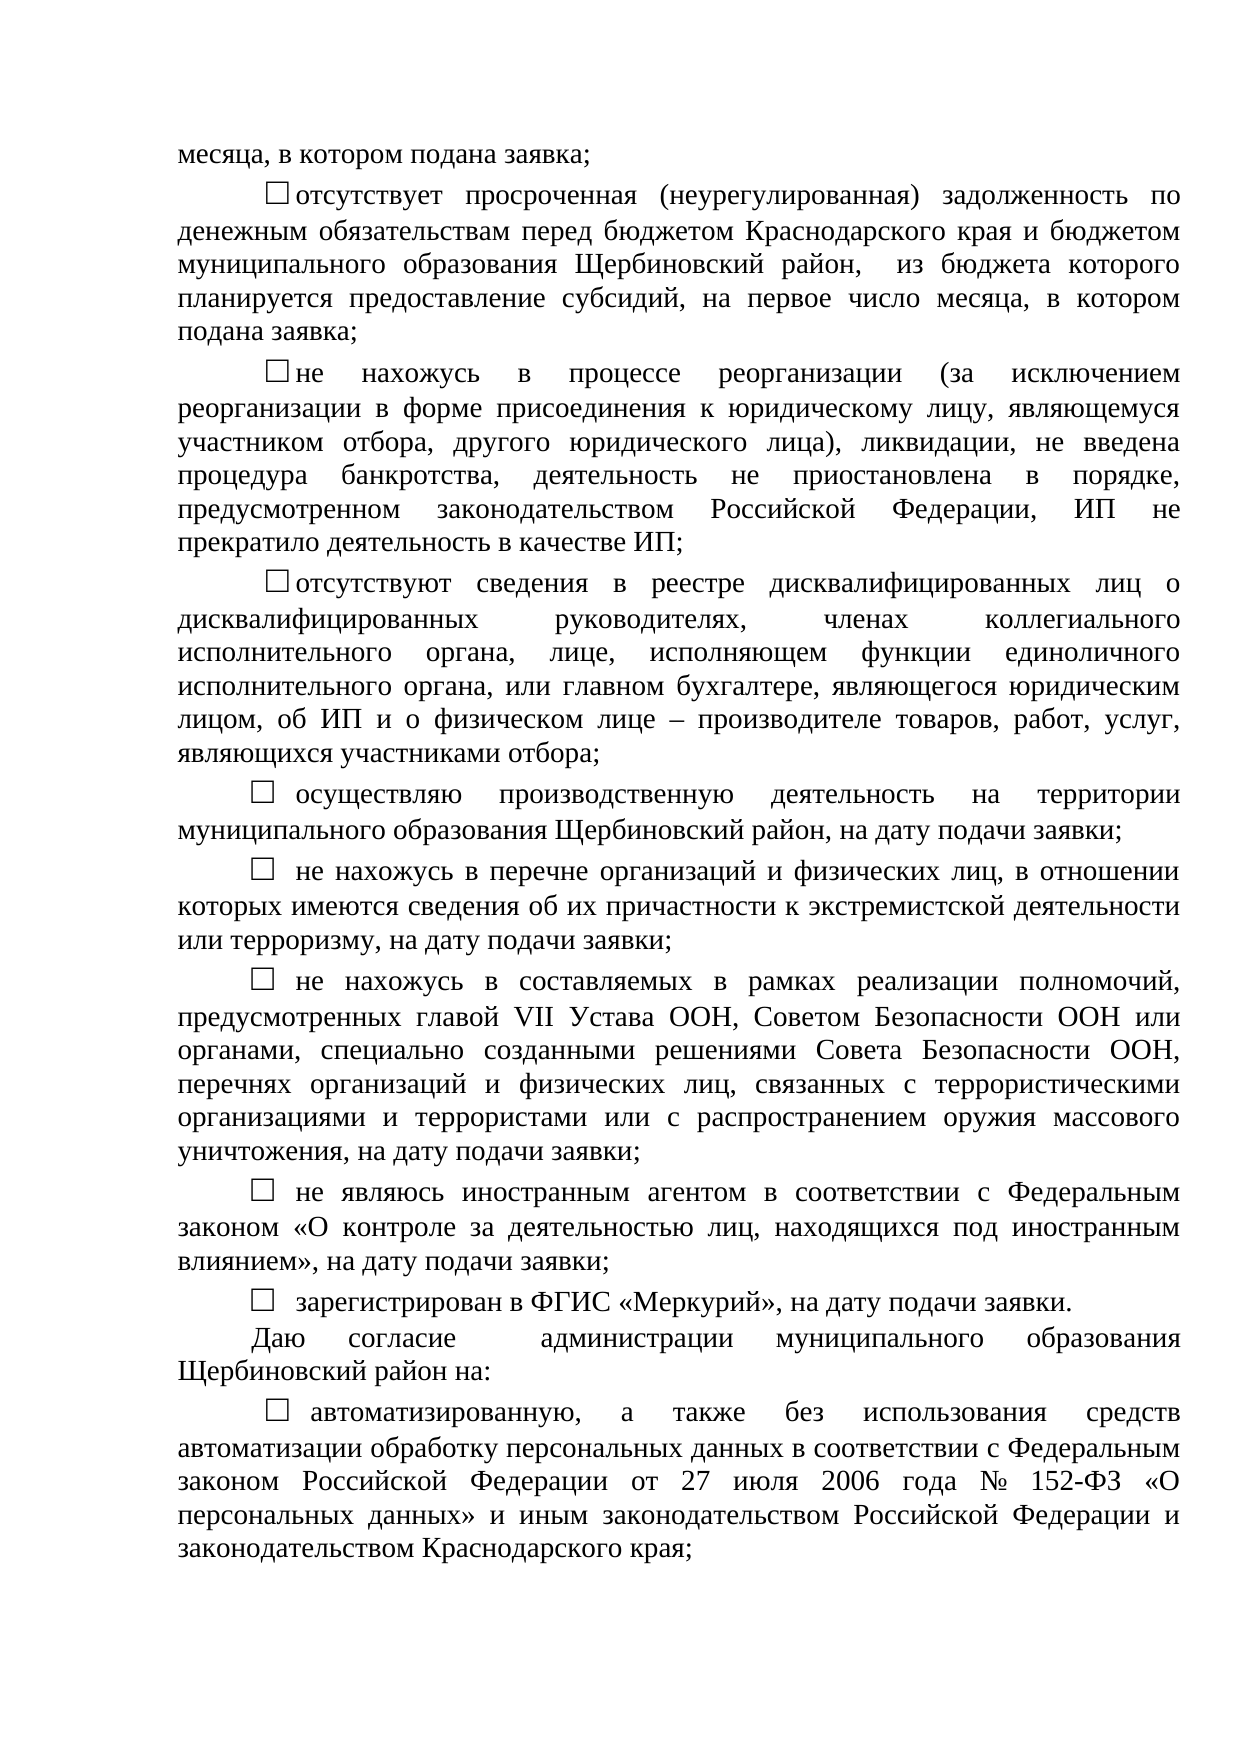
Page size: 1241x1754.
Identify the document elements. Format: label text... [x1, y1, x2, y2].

list не нахожусь в составляемых в рамках реализации полномочий, предусмотренных главой VII Устава ООН, Советом Безопасности ООН или органами, специально созданными решениями Совета Безопасности ООН, перечнях организаций и физических лиц, связанных с террористическими организациями и террористами или с распространением оружия массового уничтожения, на дату подачи заявки; [177, 956, 1181, 1166]
text Даю согласие администрации муниципального образования Щербиновский район на: [177, 1320, 1181, 1387]
list осуществляю производственную деятельность на территории муниципального образования Щербиновский район, на дату подачи заявки; [177, 769, 1181, 845]
list не нахожусь в перечне организаций и физических лиц, в отношении которых имеются сведения об их причастности к экстремистской деятельности или терроризму, на дату подачи заявки; [177, 845, 1181, 956]
list не нахожусь в процессе реорганизации (за исключением реорганизации в форме присоединения к юридическому лицу, являющемуся участником отбора, другого юридического лица), ликвидации, не введена процедура банкротства, деятельность не приостановлена в порядке, предусмотренном законодательством Российской Федерации, ИП не прекратило деятельность в качестве ИП; [177, 347, 1181, 558]
list автоматизированную, а также без использования средств автоматизации обработку персональных данных в соответствии с Федеральным законом Российской Федерации от 27 июля 2006 года № 152-ФЗ «О персональных данных» и иным законодательством Российской Федерации и законодательством Краснодарского края; [177, 1387, 1181, 1564]
list отсутствуют сведения в реестре дисквалифицированных лиц о дисквалифицированных руководителях, членах коллегиального исполнительного органа, лице, исполняющем функции единоличного исполнительного органа, или главном бухгалтере, являющегося юридическим лицом, об ИП и о физическом лице – производителе товаров, работ, услуг, являющихся участниками отбора; [177, 558, 1181, 769]
list зарегистрирован в ФГИС «Меркурий», на дату подачи заявки. [177, 1277, 1181, 1320]
list отсутствует просроченная (неурегулированная) задолженность по денежным обязательствам перед бюджетом Краснодарского края и бюджетом муниципального образования Щербиновский район, из бюджета которого планируется предоставление субсидий, на первое число месяца, в котором подана заявка; [177, 170, 1181, 347]
list не являюсь иностранным агентом в соответствии с Федеральным законом «О контроле за деятельностью лиц, находящихся под иностранным влиянием», на дату подачи заявки; [177, 1166, 1181, 1277]
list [177, 136, 1181, 170]
